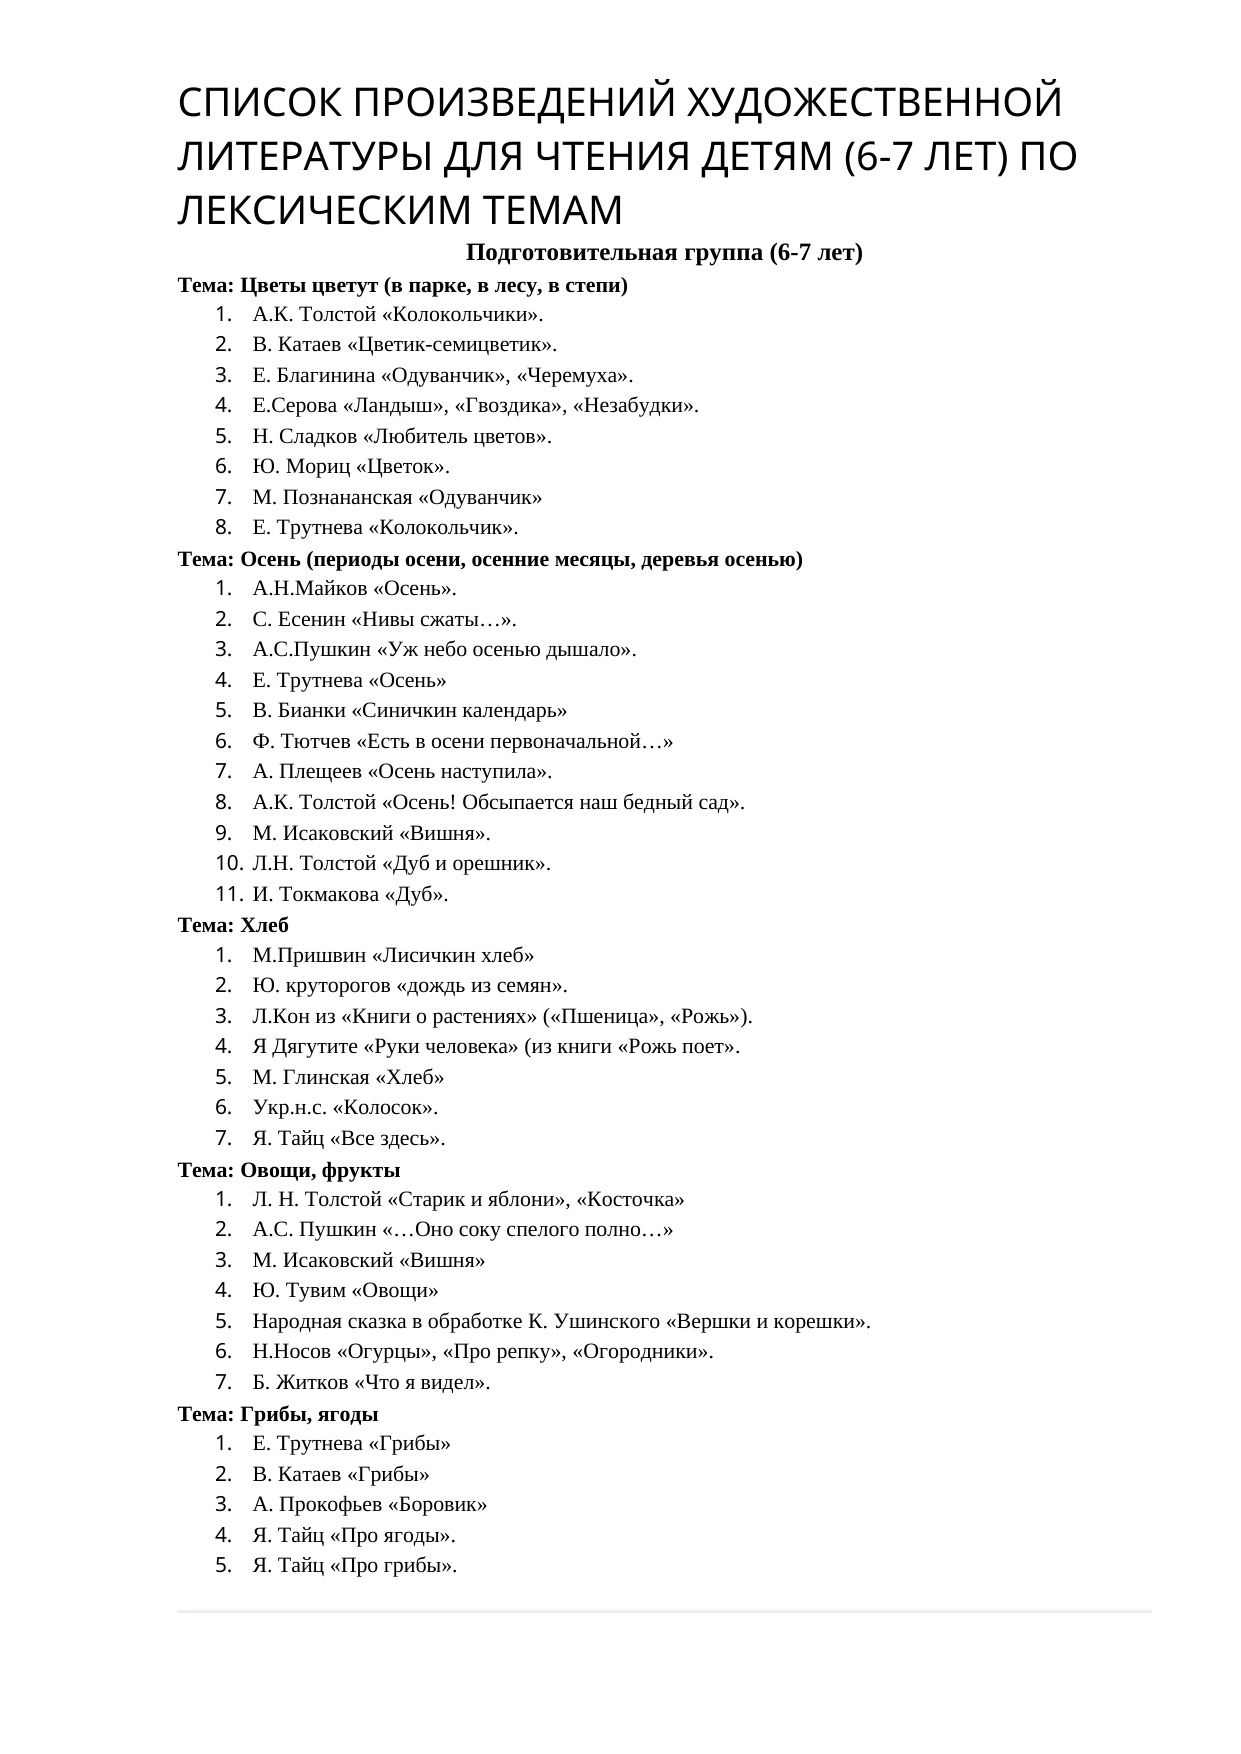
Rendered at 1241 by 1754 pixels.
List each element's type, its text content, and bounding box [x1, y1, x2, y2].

text СПИСОК ПРОИЗВЕДЕНИЙ ХУДОЖЕСТВЕННОЙ ЛИТЕРАТУРЫ ДЛЯ ЧТЕНИЯ ДЕТЯМ (6-7 ЛЕТ) ПО ЛЕКСИЧЕСКИМ ТЕМАМ [177, 74, 1152, 236]
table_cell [177, 236, 1152, 1610]
